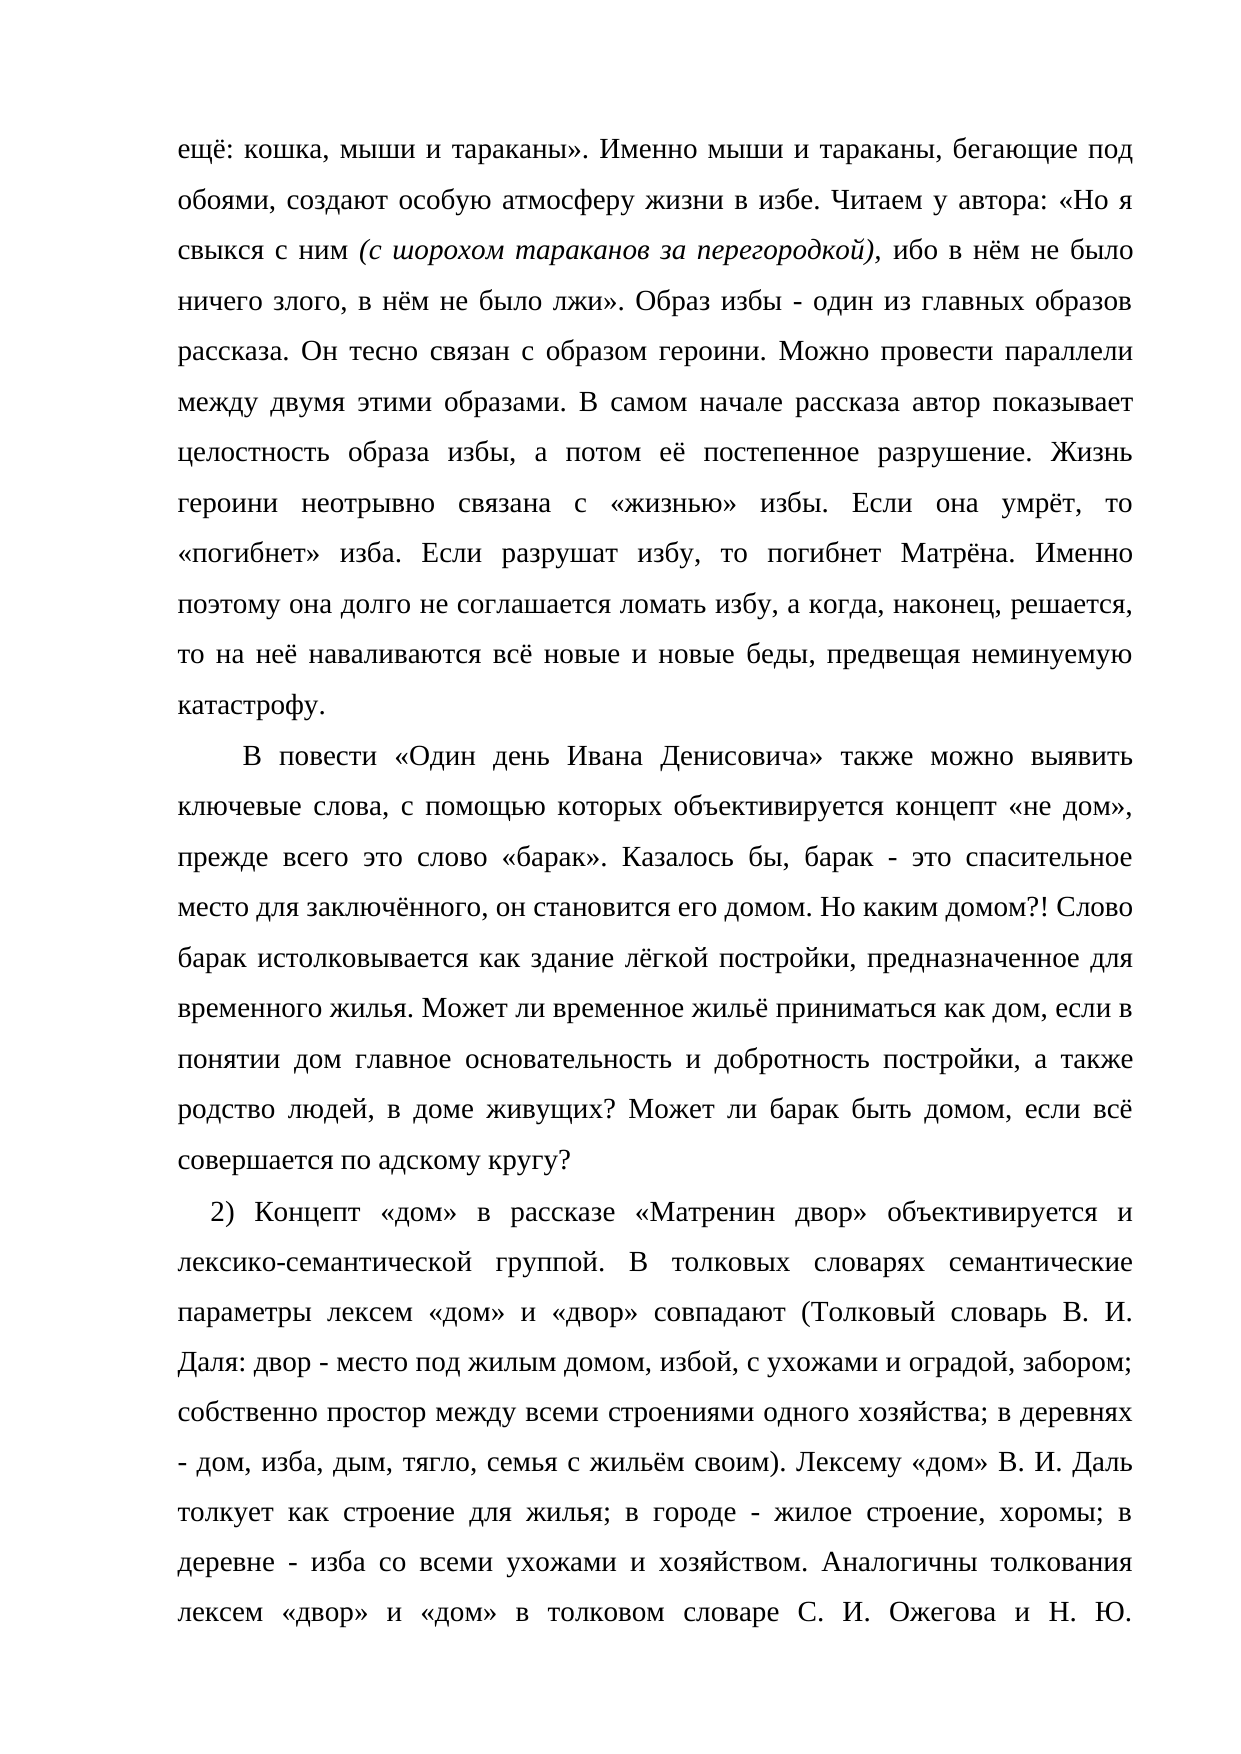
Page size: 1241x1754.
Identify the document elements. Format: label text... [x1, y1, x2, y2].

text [177, 118, 1134, 724]
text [177, 1182, 1134, 1632]
text В повести «Один день Ивана Денисовича» также можно выявить ключевые слова, с помощью которых объективируется концепт «не дом», прежде всего это слово «барак». Казалось бы, барак - это спасительное место для заключённого, он становится его домом. Но каким домом?! Слово барак истолковывается как здание лёгкой постройки, предназначенное для временного жилья. Может ли временное жильё приниматься как дом, если в понятии дом главное основательность и добротность постройки, а также родство людей, в доме живущих? Может ли барак быть домом, если всё совершается по адскому кругу? [177, 725, 1134, 1179]
